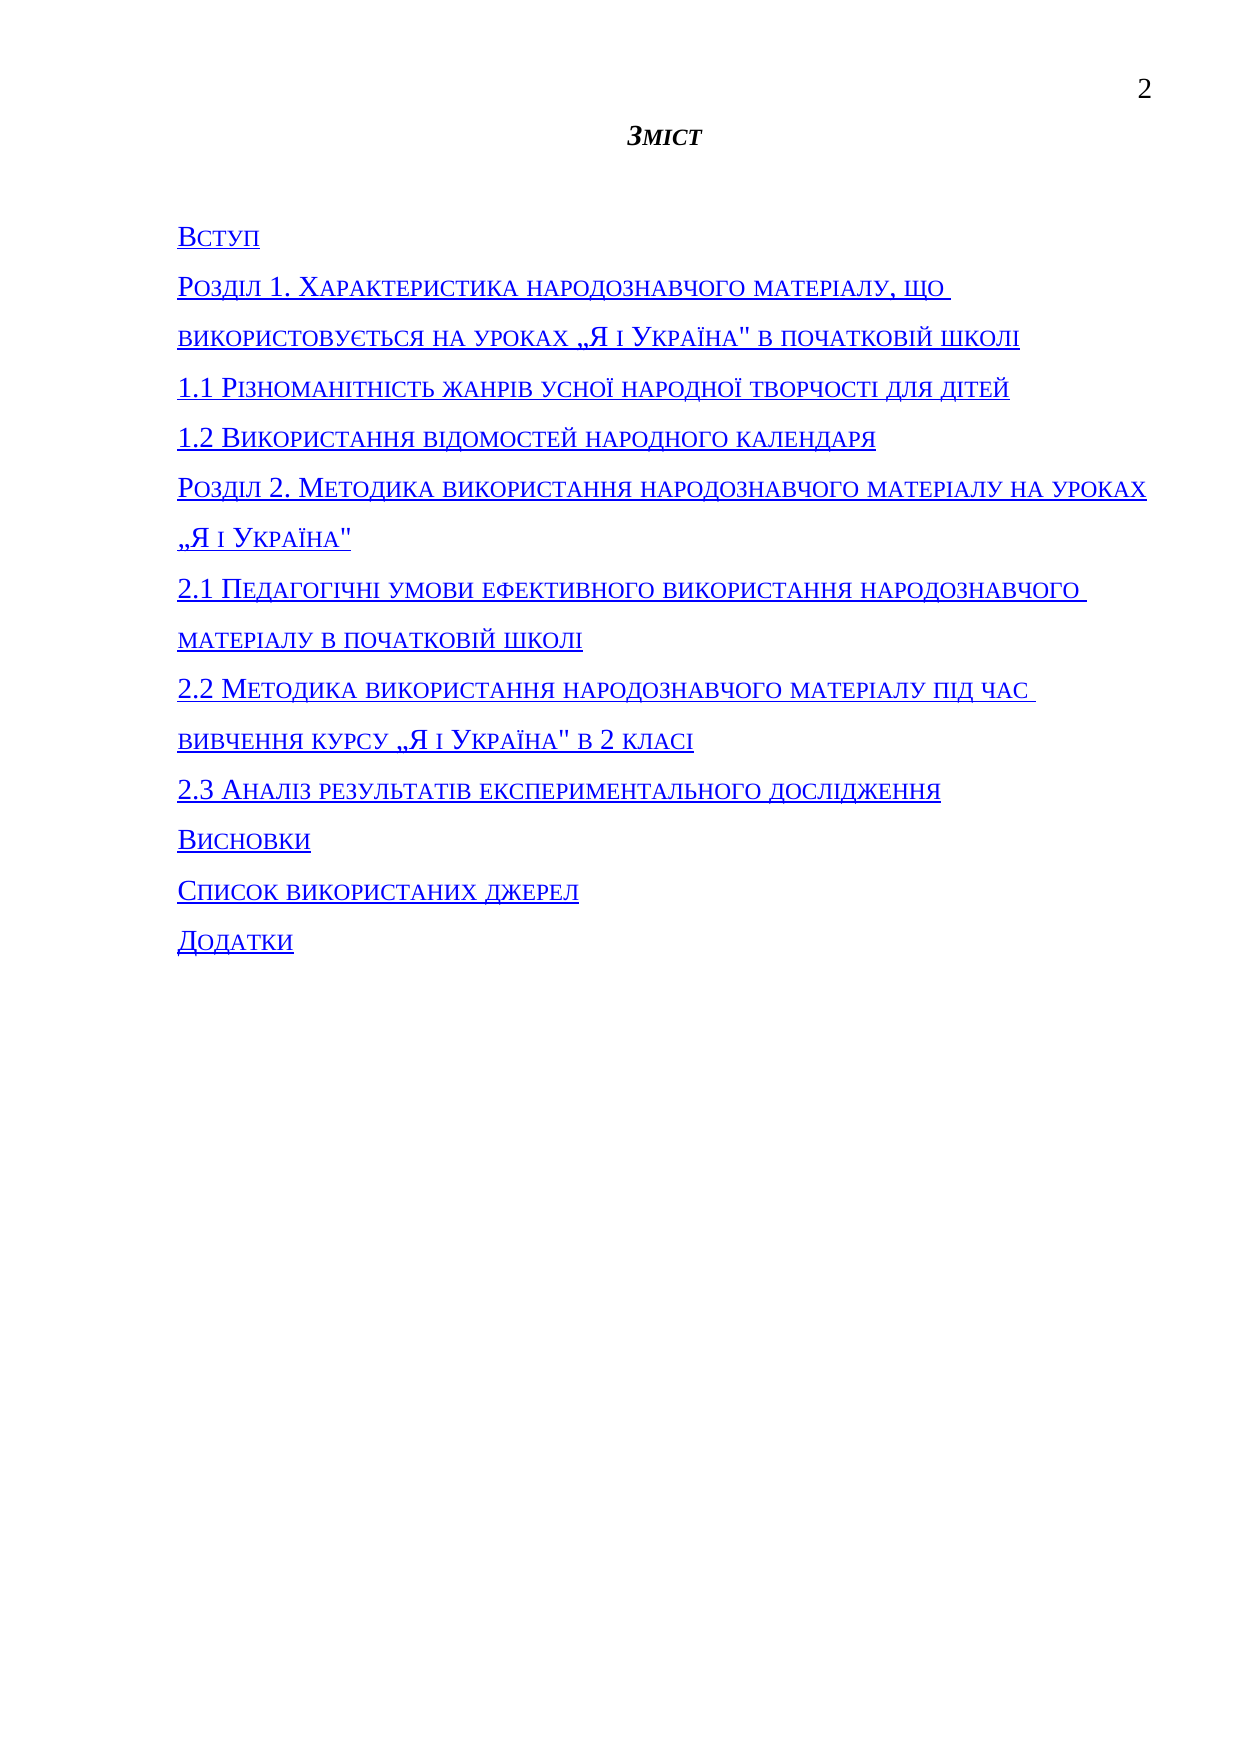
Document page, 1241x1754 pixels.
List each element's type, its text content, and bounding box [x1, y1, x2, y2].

text 1.1 Різноманітність жанрів усної народної творчості для дітей [177, 370, 1152, 403]
text 2.3 Аналіз результатів експериментального дослідження [177, 772, 1152, 806]
text Розділ 1. Характеристика народознавчого матеріалу, що використовується на уроках „Я і Україна" в початковій школі [177, 269, 1152, 353]
text 2.1 Педагогічні умови ефективного використання народознавчого матеріалу в початковій школі [177, 571, 1152, 655]
text 2.2 Методика використання народознавчого матеріалу під час вивчення курсу „Я і Україна" в 2 класі [177, 672, 1152, 755]
text Вступ [177, 219, 1152, 252]
text Список використаних джерел [177, 873, 1152, 906]
text Розділ 2. Методика використання народознавчого матеріалу на уроках „Я і Україна" [177, 470, 1152, 554]
text Додатки [177, 923, 1152, 957]
text 1.2 Використання відомостей народного календаря [177, 420, 1152, 453]
text Висновки [177, 822, 1152, 856]
text Зміст [177, 118, 1152, 152]
